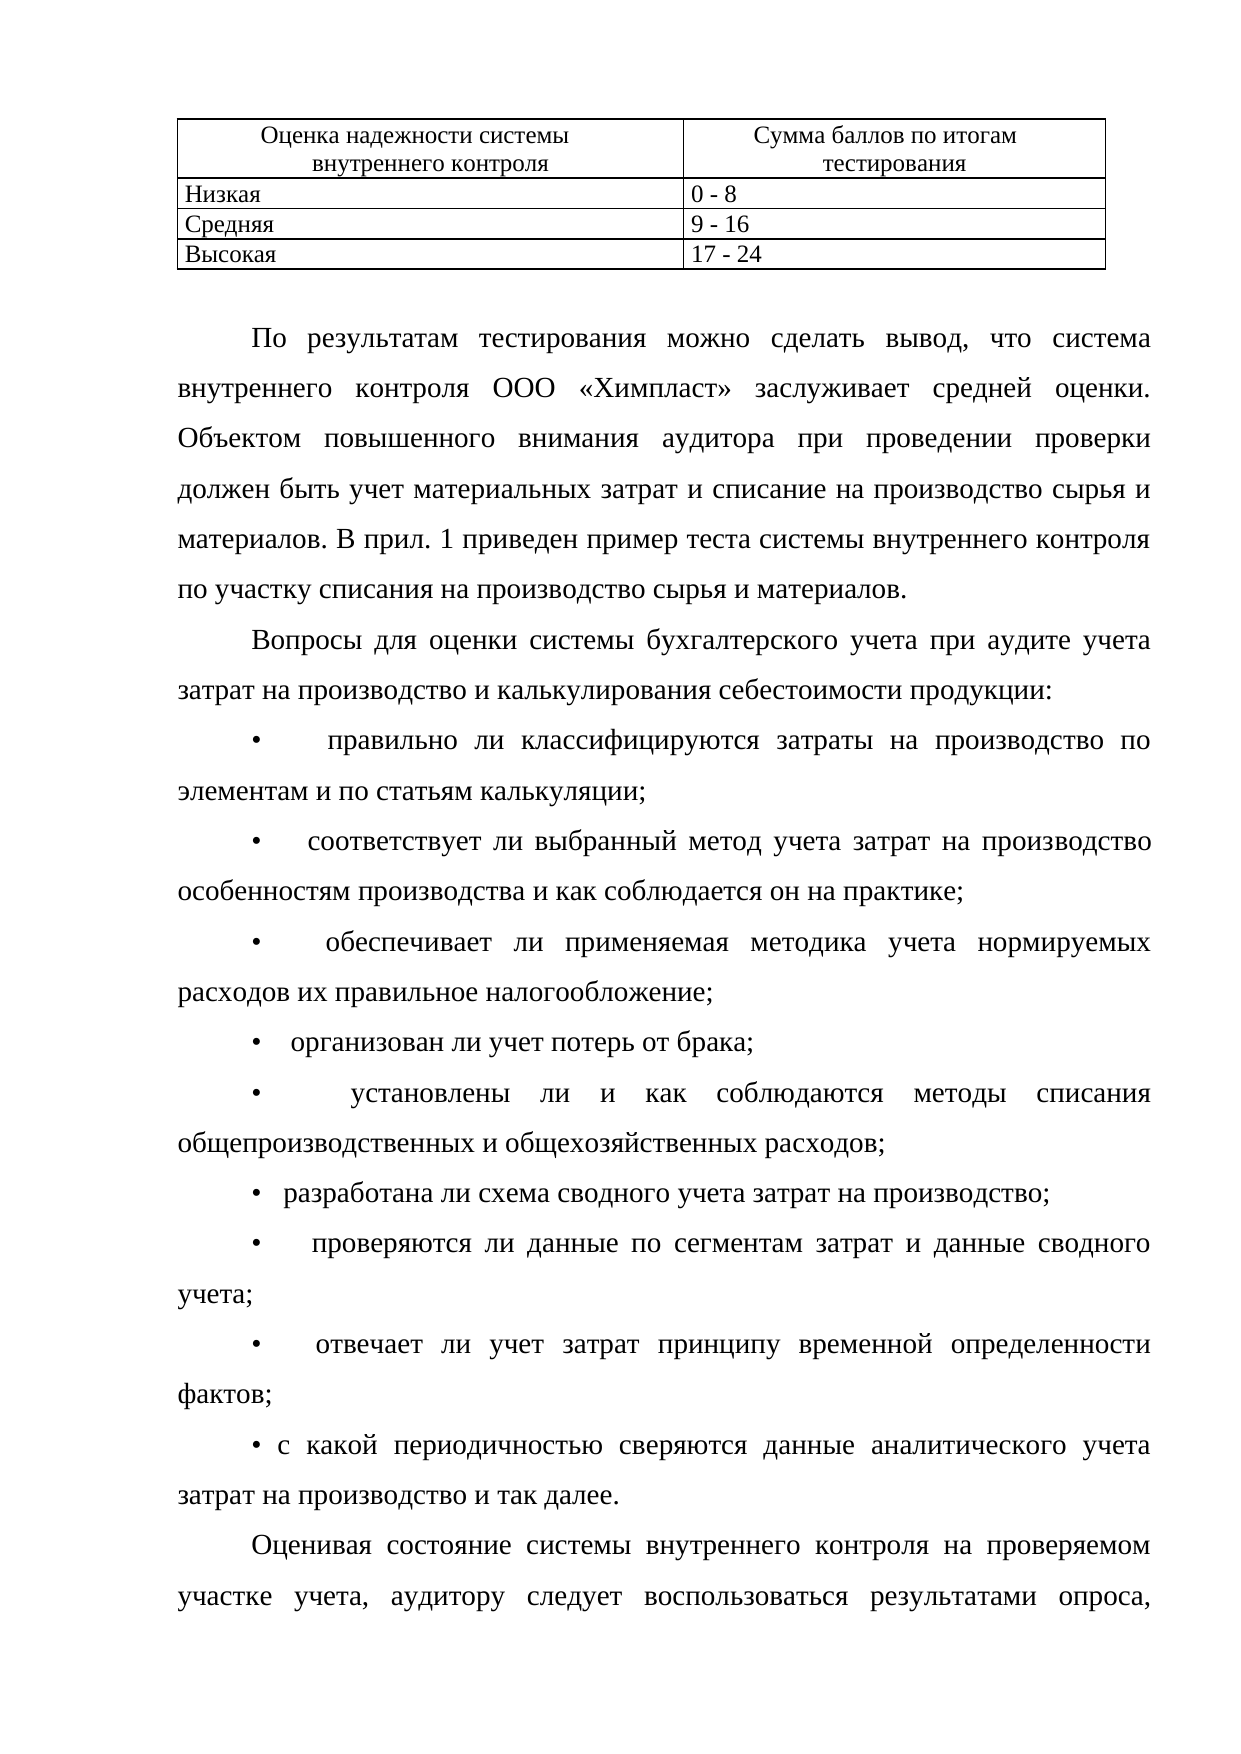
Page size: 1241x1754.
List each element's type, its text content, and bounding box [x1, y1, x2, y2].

text • установлены ли и как соблюдаются методы списания общепроизводственных и общехозяйственных расходов; [177, 1075, 1152, 1158]
table_header Сумма баллов по итогам тестирования [684, 120, 1105, 177]
table_cell 0 - 8 [684, 179, 1105, 207]
text • обеспечивает ли применяемая методика учета нормируемых расходов их правильное налогообложение; [177, 924, 1152, 1008]
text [177, 1527, 1152, 1611]
text Вопросы для оценки системы бухгалтерского учета при аудите учета затрат на производство и калькулирования себестоимости продукции: [177, 622, 1152, 706]
table_cell Высокая [178, 240, 683, 268]
table_cell 9 - 16 [684, 209, 1105, 238]
text • отвечает ли учет затрат принципу временной определенности фактов; [177, 1326, 1152, 1410]
text По результатам тестирования можно сделать вывод, что система внутреннего контроля ООО «Химпласт» заслуживает средней оценки. Объектом повышенного внимания аудитора при проведении проверки должен быть учет материальных затрат и списание на производство сырья и материалов. В прил. 1 приведен пример теста системы внутреннего контроля по участку списания на производство сырья и материалов. [177, 320, 1152, 605]
text • правильно ли классифицируются затраты на производство по элементам и по статьям калькуляции; [177, 722, 1152, 806]
table_cell 17 - 24 [684, 240, 1105, 268]
text • проверяются ли данные по сегментам затрат и данные сводного учета; [177, 1226, 1152, 1309]
table_cell Низкая [178, 179, 683, 207]
text • организован ли учет потерь от брака; [177, 1024, 1152, 1058]
text • разработана ли схема сводного учета затрат на производство; [177, 1175, 1152, 1209]
table_cell Средняя [178, 209, 683, 238]
table_header Оценка надежности системы внутреннего контроля [178, 120, 683, 177]
text • соответствует ли выбранный метод учета затрат на производство особенностям производства и как соблюдается он на практике; [177, 823, 1152, 907]
text • с какой периодичностью сверяются данные аналитического учета затрат на производство и так далее. [177, 1427, 1152, 1511]
